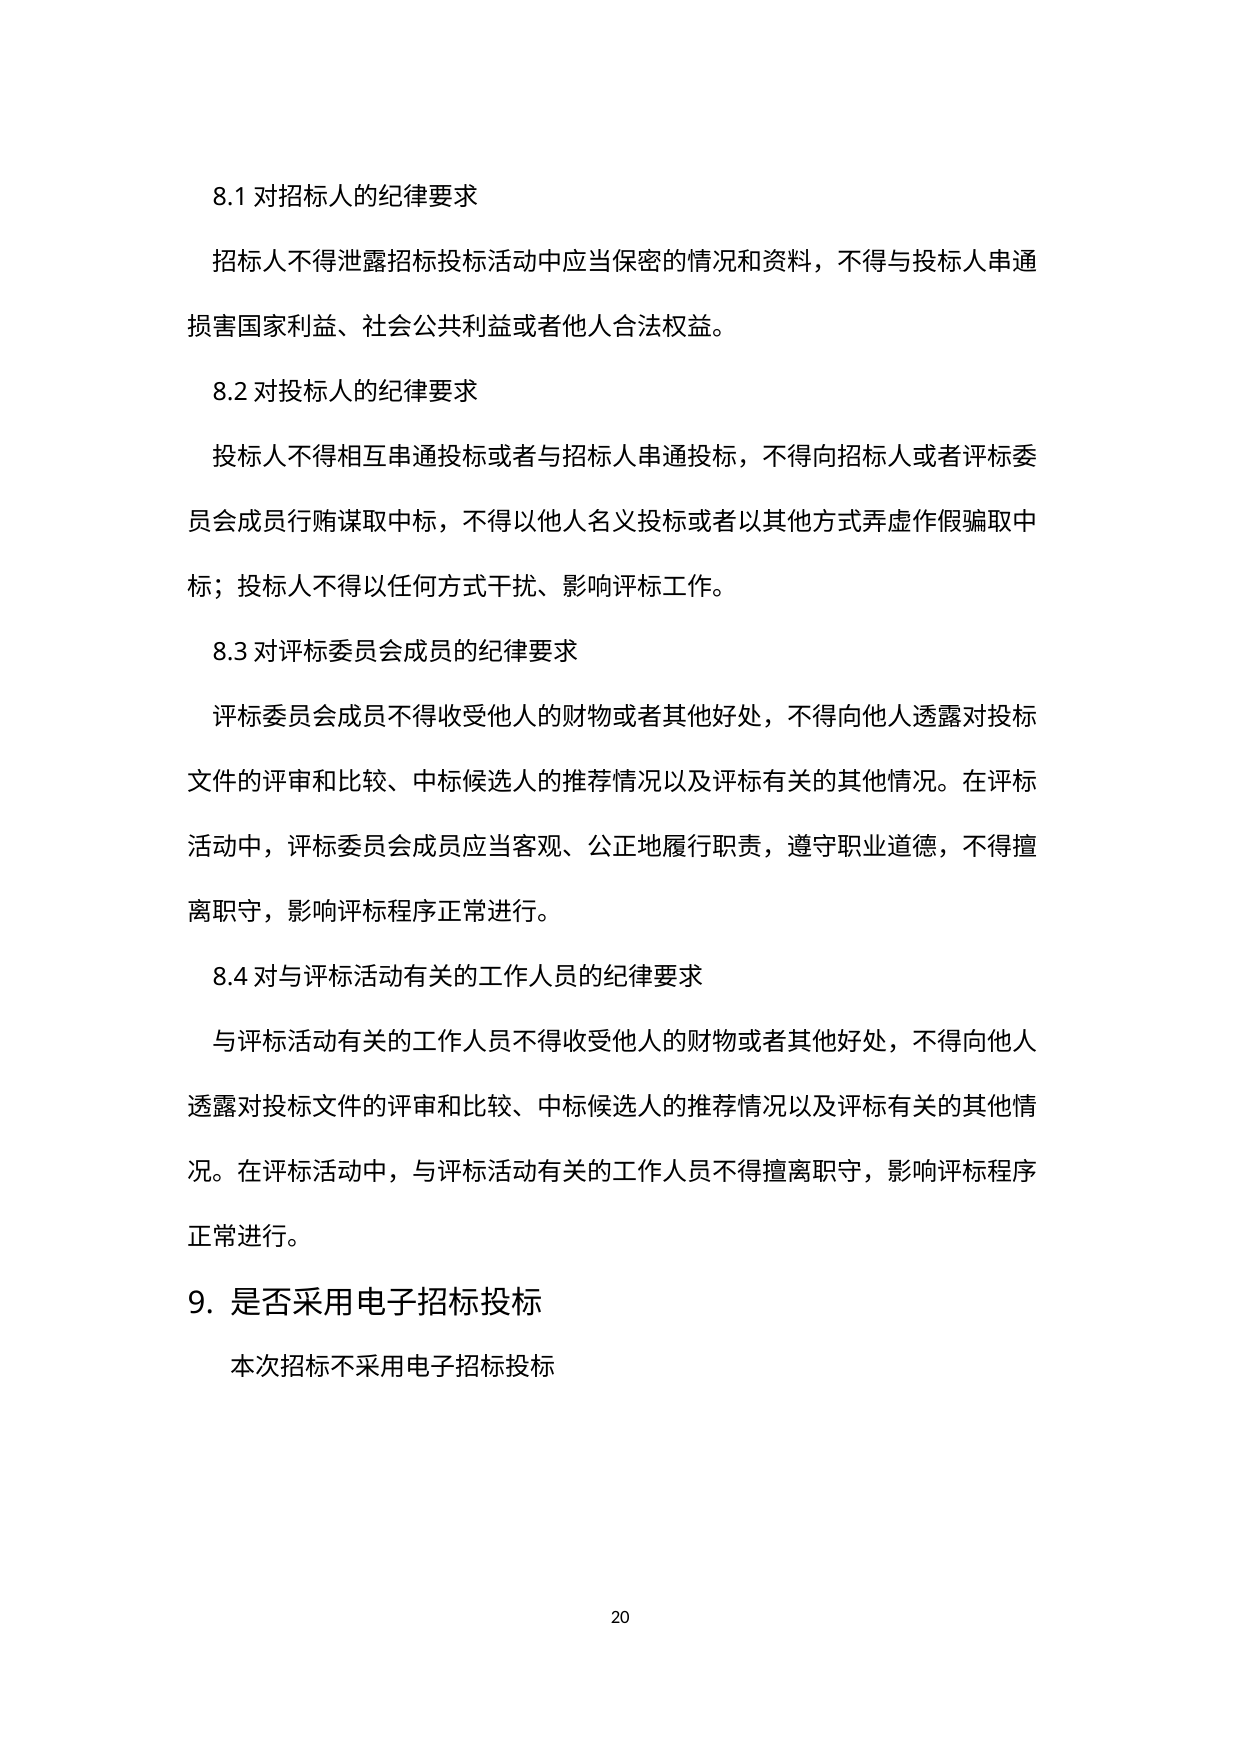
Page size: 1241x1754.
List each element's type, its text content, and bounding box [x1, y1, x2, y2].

text 投标人不得相互串通投标或者与招标人串通投标，不得向招标人或者评标委员会成员行贿谋取中标，不得以他人名义投标或者以其他方式弄虚作假骗取中标；投标人不得以任何方式干扰、影响评标工作。 [187, 422, 1053, 617]
text 8.4对与评标活动有关的工作人员的纪律要求 [187, 942, 1053, 1007]
text 8.2对投标人的纪律要求 [187, 357, 1053, 422]
list 本次招标不采用电子招标投标 [230, 1332, 1053, 1397]
list 是否采用电子招标投标 [187, 1267, 1053, 1332]
text 评标委员会成员不得收受他人的财物或者其他好处，不得向他人透露对投标文件的评审和比较、中标候选人的推荐情况以及评标有关的其他情况。在评标活动中，评标委员会成员应当客观、公正地履行职责，遵守职业道德，不得擅离职守，影响评标程序正常进行。 [187, 682, 1053, 942]
text 8.1对招标人的纪律要求 [187, 162, 1053, 227]
text 与评标活动有关的工作人员不得收受他人的财物或者其他好处，不得向他人透露对投标文件的评审和比较、中标候选人的推荐情况以及评标有关的其他情况。在评标活动中，与评标活动有关的工作人员不得擅离职守，影响评标程序正常进行。 [187, 1007, 1053, 1267]
text 8.3对评标委员会成员的纪律要求 [187, 617, 1053, 682]
text 招标人不得泄露招标投标活动中应当保密的情况和资料，不得与投标人串通损害国家利益、社会公共利益或者他人合法权益。 [187, 227, 1053, 357]
